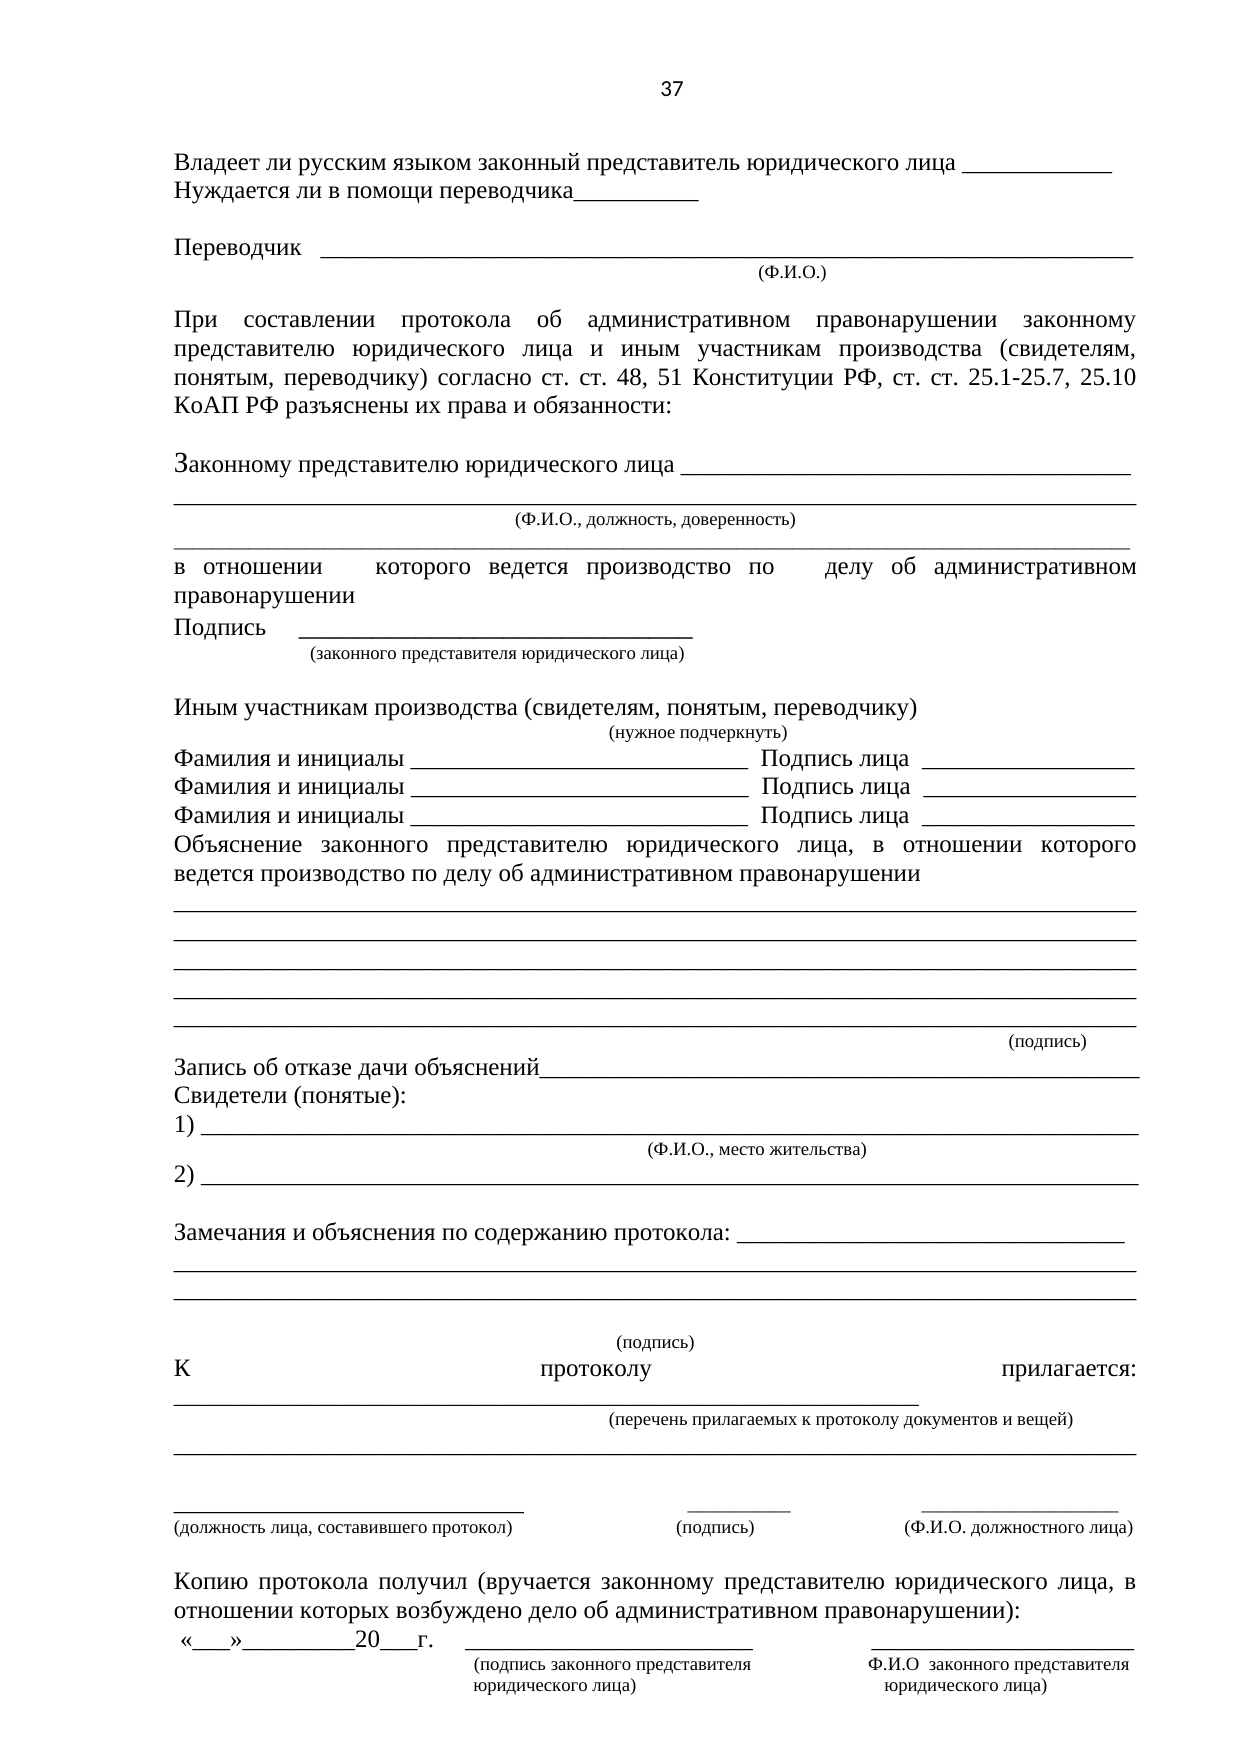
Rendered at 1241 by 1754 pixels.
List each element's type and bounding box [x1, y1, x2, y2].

table_header [163, 118, 1148, 1696]
